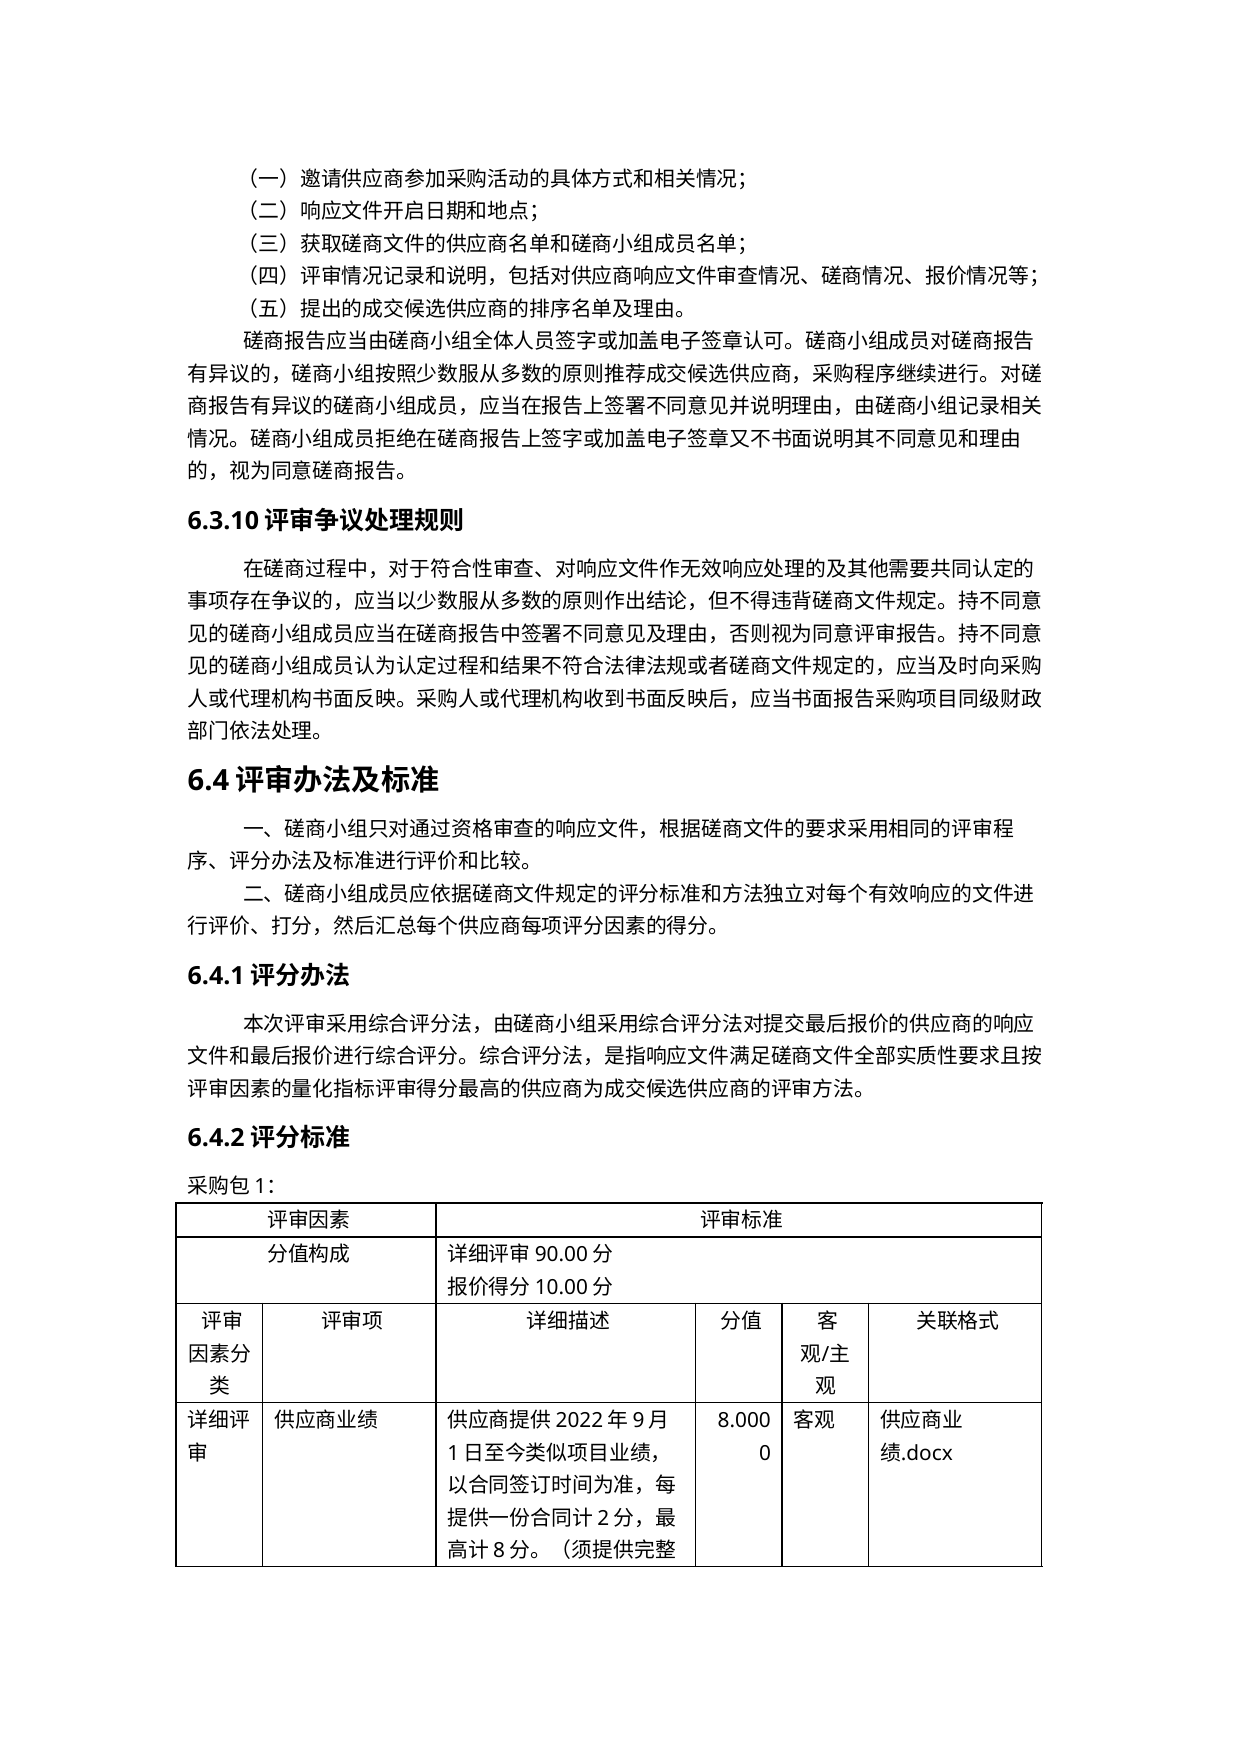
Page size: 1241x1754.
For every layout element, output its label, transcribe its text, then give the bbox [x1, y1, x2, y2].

text 一、磋商小组只对通过资格审查的响应文件，根据磋商文件的要求采用相同的评审程序、评分办法及标准进行评价和比较。 [187, 812, 1053, 877]
table_cell 分值构成 [177, 1238, 435, 1303]
table_cell 详细评审 [177, 1403, 262, 1566]
text 6.4.2评分标准 [187, 1104, 1053, 1169]
table_header 评审标准 [437, 1204, 1041, 1236]
table_cell 客观/主观 [783, 1304, 868, 1402]
text 采购包1： [187, 1169, 1053, 1202]
text （五）提出的成交候选供应商的排序名单及理由。 [187, 292, 1053, 324]
table_cell 关联格式 [869, 1304, 1041, 1402]
table_cell 详细评审90.00分 报价得分10.00分 [437, 1238, 1041, 1303]
text 在磋商过程中，对于符合性审查、对响应文件作无效响应处理的及其他需要共同认定的事项存在争议的，应当以少数服从多数的原则作出结论，但不得违背磋商文件规定。持不同意见的磋商小组成员应当在磋商报告中签署不同意见及理由，否则视为同意评审报告。持不同意见的磋商小组成员认为认定过程和结果不符合法律法规或者磋商文件规定的，应当及时向采购人或代理机构书面反映。采购人或代理机构收到书面反映后，应当书面报告采购项目同级财政部门依法处理。 [187, 552, 1053, 747]
text （二）响应文件开启日期和地点； [187, 194, 1053, 227]
table_cell 详细描述 [437, 1304, 695, 1402]
table_cell 供应商业绩.docx [869, 1403, 1041, 1566]
table_cell 供应商业绩 [263, 1403, 435, 1566]
text 磋商报告应当由磋商小组全体人员签字或加盖电子签章认可。磋商小组成员对磋商报告有异议的，磋商小组按照少数服从多数的原则推荐成交候选供应商，采购程序继续进行。对磋商报告有异议的磋商小组成员，应当在报告上签署不同意见并说明理由，由磋商小组记录相关情况。磋商小组成员拒绝在磋商报告上签字或加盖电子签章又不书面说明其不同意见和理由的，视为同意磋商报告。 [187, 324, 1053, 487]
text 二、磋商小组成员应依据磋商文件规定的评分标准和方法独立对每个有效响应的文件进行评价、打分，然后汇总每个供应商每项评分因素的得分。 [187, 877, 1053, 942]
text （一）邀请供应商参加采购活动的具体方式和相关情况； [187, 162, 1053, 194]
text 6.4评审办法及标准 [187, 747, 1053, 812]
table_cell 评审项 [263, 1304, 435, 1402]
text （四）评审情况记录和说明，包括对供应商响应文件审查情况、磋商情况、报价情况等； [187, 259, 1053, 292]
table_cell 评审因素分类 [177, 1304, 262, 1402]
table_cell 分值 [696, 1304, 781, 1402]
table_cell 8.0000 [696, 1403, 781, 1566]
text （三）获取磋商文件的供应商名单和磋商小组成员名单； [187, 227, 1053, 259]
text 6.3.10评审争议处理规则 [187, 487, 1053, 552]
table_header 评审因素 [177, 1204, 435, 1236]
text 6.4.1评分办法 [187, 942, 1053, 1007]
text 本次评审采用综合评分法，由磋商小组采用综合评分法对提交最后报价的供应商的响应文件和最后报价进行综合评分。综合评分法，是指响应文件满足磋商文件全部实质性要求且按评审因素的量化指标评审得分最高的供应商为成交候选供应商的评审方法。 [187, 1007, 1053, 1104]
table_cell 客观 [783, 1403, 868, 1566]
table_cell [437, 1403, 695, 1566]
